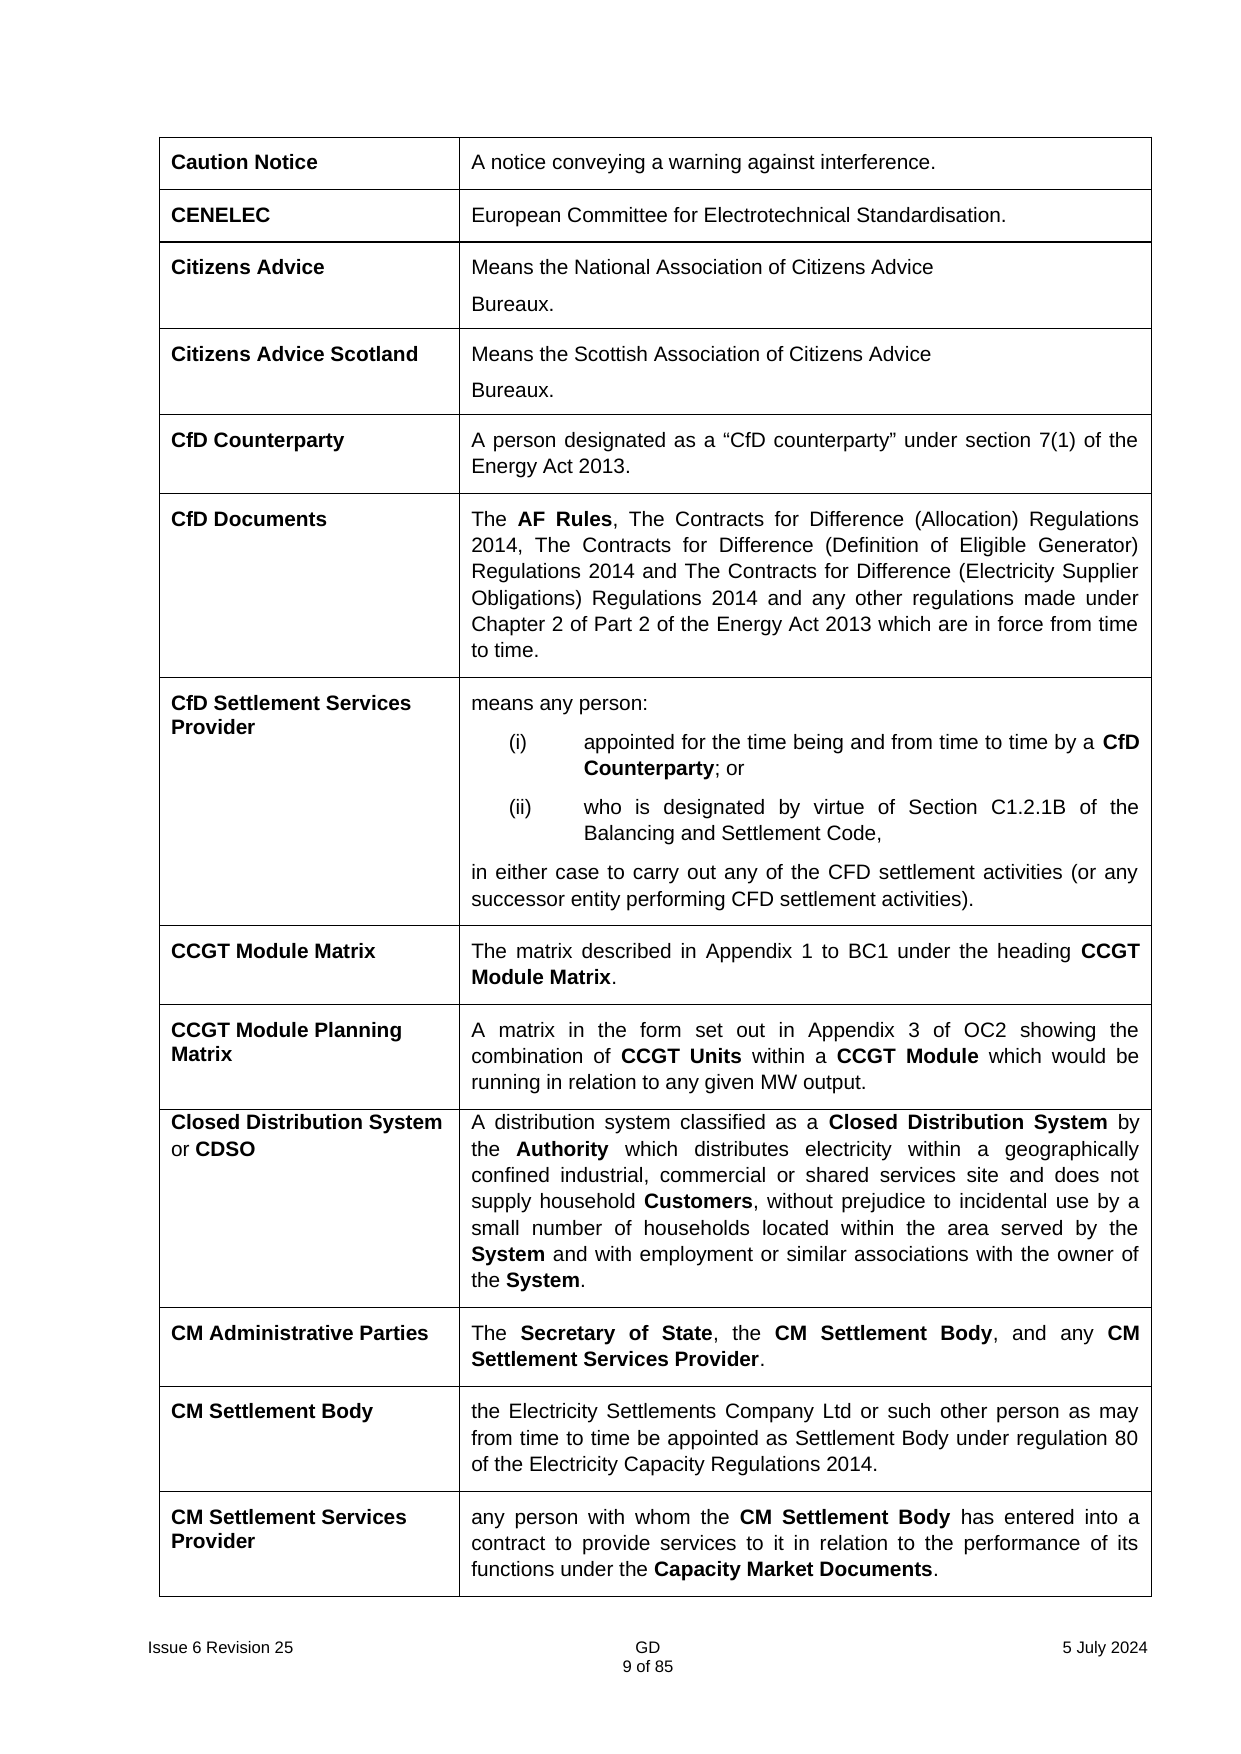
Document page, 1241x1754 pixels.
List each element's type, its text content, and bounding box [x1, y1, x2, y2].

table_cell means any person: appointed for the time being and from time to time by a CfD Counterparty; or who is designated by virtue of Section C1.2.1B of the Balancing and Settlement Code, in either case to carry out any of the CFD settlement activities (or any successor entity performing CFD settlement activities). [460, 678, 1151, 925]
table_cell The Secretary of State, the CM Settlement Body, and any CM Settlement Services Provider. [460, 1308, 1151, 1386]
table_cell A distribution system classified as a Closed Distribution System by the Authority which distributes electricity within a geographically confined industrial, commercial or shared services site and does not supply household Customers, without prejudice to incidental use by a small number of households located within the area served by the System and with employment or similar associations with the owner of the System. [460, 1110, 1151, 1307]
table_cell CCGT Module Planning Matrix [160, 1005, 459, 1109]
table_cell CENELEC [160, 190, 459, 241]
table_cell CM Administrative Parties [160, 1308, 459, 1386]
table_cell The matrix described in Appendix 1 to BC1 under the heading CCGT Module Matrix. [460, 926, 1151, 1004]
table_cell Citizens Advice Scotland [160, 329, 459, 414]
table_cell A matrix in the form set out in Appendix 3 of OC2 showing the combination of CCGT Units within a CCGT Module which would be running in relation to any given MW output. [460, 1005, 1151, 1109]
table_cell A notice conveying a warning against interference. [460, 138, 1151, 189]
table_cell any person with whom the CM Settlement Body has entered into a contract to provide services to it in relation to the performance of its functions under the Capacity Market Documents. [460, 1492, 1151, 1596]
table_cell Closed Distribution System or CDSO [160, 1110, 459, 1307]
table_cell Means the National Association of Citizens Advice Bureaux. [460, 243, 1151, 328]
table_cell Caution Notice [160, 138, 459, 189]
table_cell European Committee for Electrotechnical Standardisation. [460, 190, 1151, 241]
table_cell The AF Rules, The Contracts for Difference (Allocation) Regulations 2014, The Contracts for Difference (Definition of Eligible Generator) Regulations 2014 and The Contracts for Difference (Electricity Supplier Obligations) Regulations 2014 and any other regulations made under Chapter 2 of Part 2 of the Energy Act 2013 which are in force from time to time. [460, 494, 1151, 677]
table_cell CfD Counterparty [160, 415, 459, 493]
table_cell Means the Scottish Association of Citizens Advice Bureaux. [460, 329, 1151, 414]
table_cell CM Settlement Services Provider [160, 1492, 459, 1596]
table_cell CM Settlement Body [160, 1387, 459, 1491]
table_cell CfD Settlement Services Provider [160, 678, 459, 925]
table_cell CCGT Module Matrix [160, 926, 459, 1004]
table_cell A person designated as a “CfD counterparty” under section 7(1) of the Energy Act 2013. [460, 415, 1151, 493]
table_cell the Electricity Settlements Company Ltd or such other person as may from time to time be appointed as Settlement Body under regulation 80 of the Electricity Capacity Regulations 2014. [460, 1387, 1151, 1491]
table_cell Citizens Advice [160, 243, 459, 328]
table_cell CfD Documents [160, 494, 459, 677]
